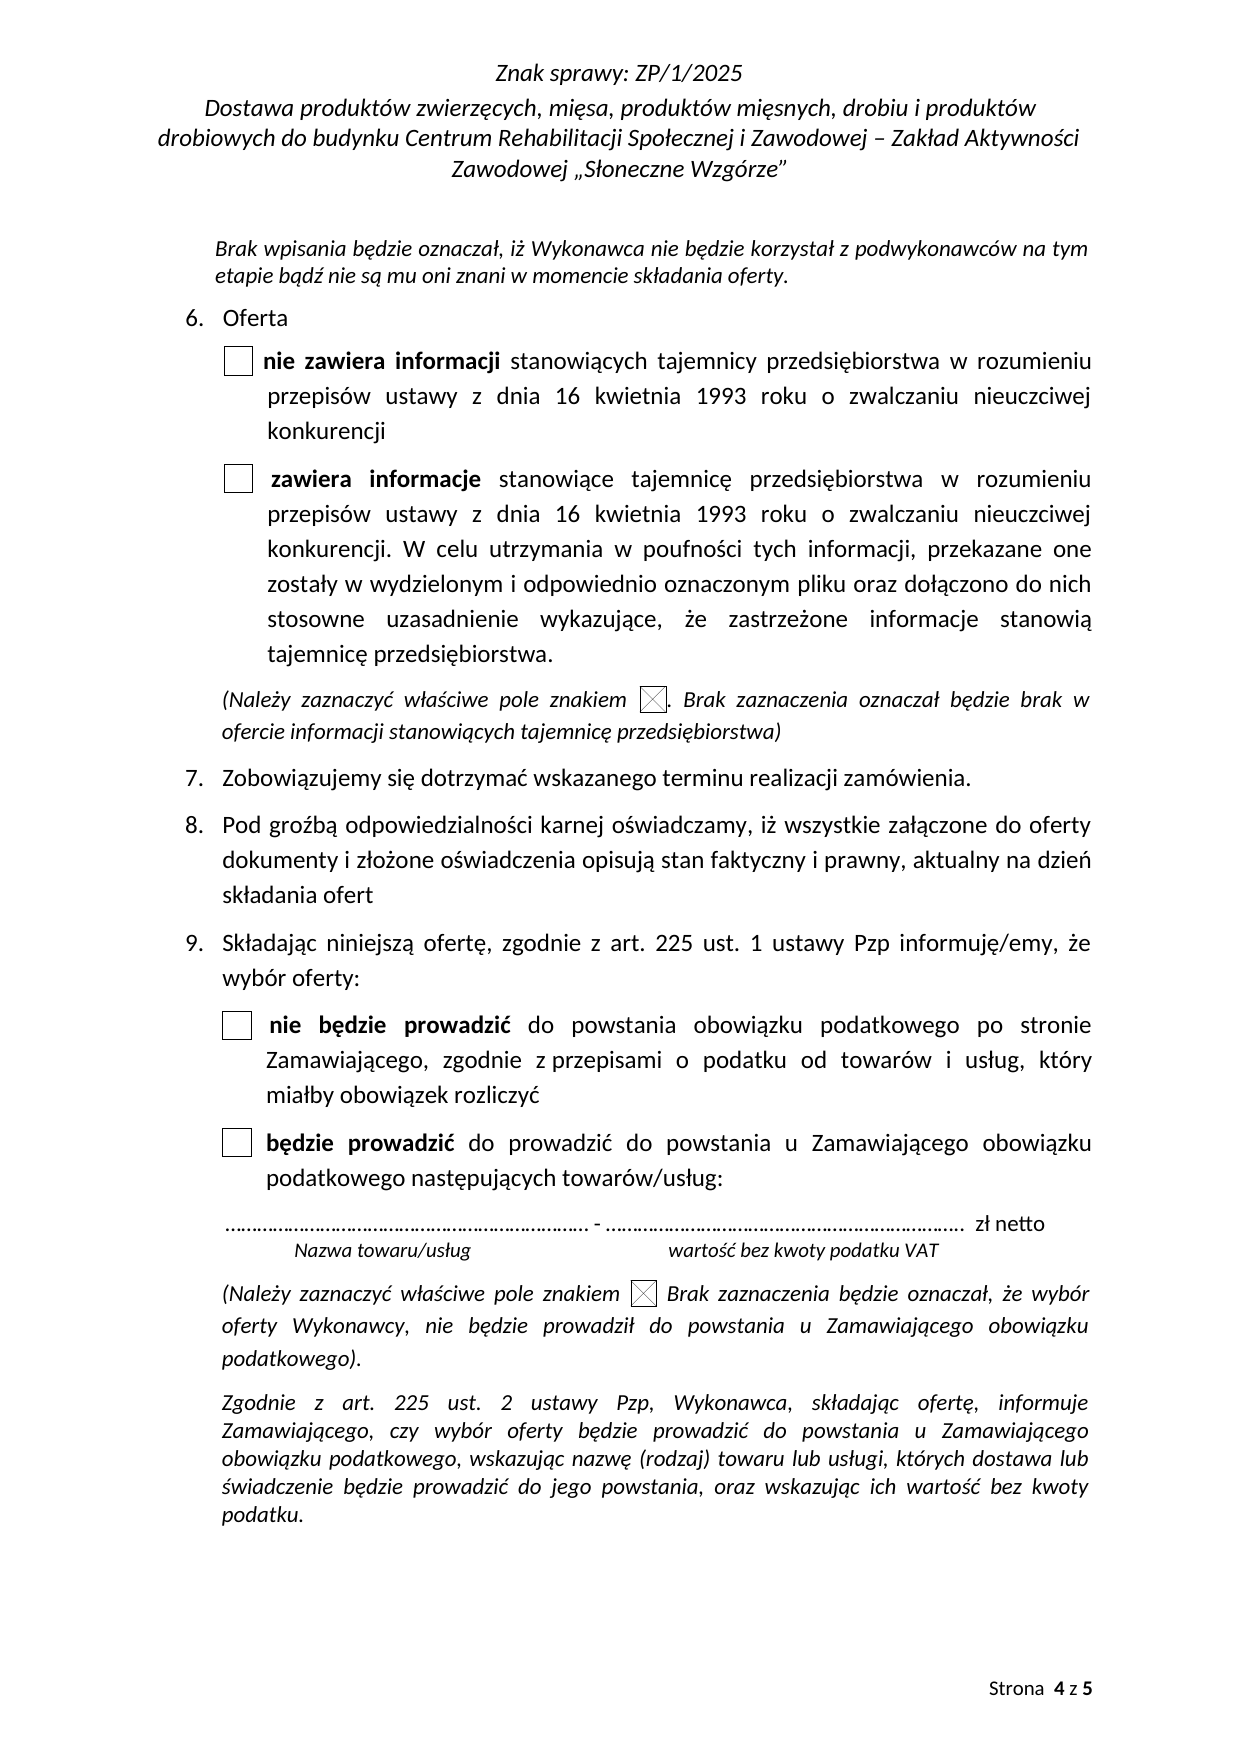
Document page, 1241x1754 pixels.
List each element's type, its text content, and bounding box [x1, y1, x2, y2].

text (Należy zaznaczyć właściwe pole znakiem Brak zaznaczenia będzie oznaczał, że wybór oferty Wykonawcy, nie będzie prowadził do powstania u Zamawiającego obowiązku podatkowego). [222, 1279, 1092, 1372]
text …………………………………………………………… - ………………………………………………………….. zł netto [225, 1209, 1092, 1238]
text nie będzie prowadzić do powstania obowiązku podatkowego po stronie Zamawiającego, zgodnie z przepisami o podatku od towarów i usług, który miałby obowiązek rozliczyć [221, 1009, 1092, 1110]
list Zobowiązujemy się dotrzymać wskazanego terminu realizacji zamówienia. [185, 762, 1092, 793]
text nie zawiera informacji stanowiących tajemnicy przedsiębiorstwa w rozumieniu przepisów ustawy z dnia 16 kwietnia 1993 roku o zwalczaniu nieuczciwej konkurencji [223, 345, 1092, 446]
text zawiera informacje stanowiące tajemnicę przedsiębiorstwa w rozumieniu przepisów ustawy z dnia 16 kwietnia 1993 roku o zwalczaniu nieuczciwej konkurencji. W celu utrzymania w poufności tych informacji, przekazane one zostały w wydzielonym i odpowiednio oznaczonym pliku oraz dołączono do nich stosowne uzasadnienie wykazujące, że zastrzeżone informacje stanowią tajemnicę przedsiębiorstwa. [223, 463, 1092, 668]
text będzie prowadzić do prowadzić do powstania u Zamawiającego obowiązku podatkowego następujących towarów/usług: [221, 1127, 1092, 1193]
text Nazwa towaru/usług wartość bez kwoty podatku VAT [185, 1238, 1092, 1263]
list Pod groźbą odpowiedzialności karnej oświadczamy, iż wszystkie załączone do oferty dokumenty i złożone oświadczenia opisują stan faktyczny i prawny, aktualny na dzień składania ofert [185, 809, 1092, 910]
text Zgodnie z art. 225 ust. 2 ustawy Pzp, Wykonawca, składając ofertę, informuje Zamawiającego, czy wybór oferty będzie prowadzić do powstania u Zamawiającego obowiązku podatkowego, wskazując nazwę (rodzaj) towaru lub usługi, których dostawa lub świadczenie będzie prowadzić do jego powstania, oraz wskazując ich wartość bez kwoty podatku. [222, 1388, 1092, 1528]
text Brak wpisania będzie oznaczał, iż Wykonawca nie będzie korzystał z podwykonawców na tym etapie bądź nie są mu oni znani w momencie składania oferty. [215, 234, 1092, 290]
list Oferta [185, 302, 1092, 333]
text (Należy zaznaczyć właściwe pole znakiem . Brak zaznaczenia oznaczał będzie brak w ofercie informacji stanowiących tajemnicę przedsiębiorstwa) [222, 685, 1092, 745]
list Składając niniejszą ofertę, zgodnie z art. 225 ust. 1 ustawy Pzp informuję/emy, że wybór oferty: [185, 927, 1092, 993]
